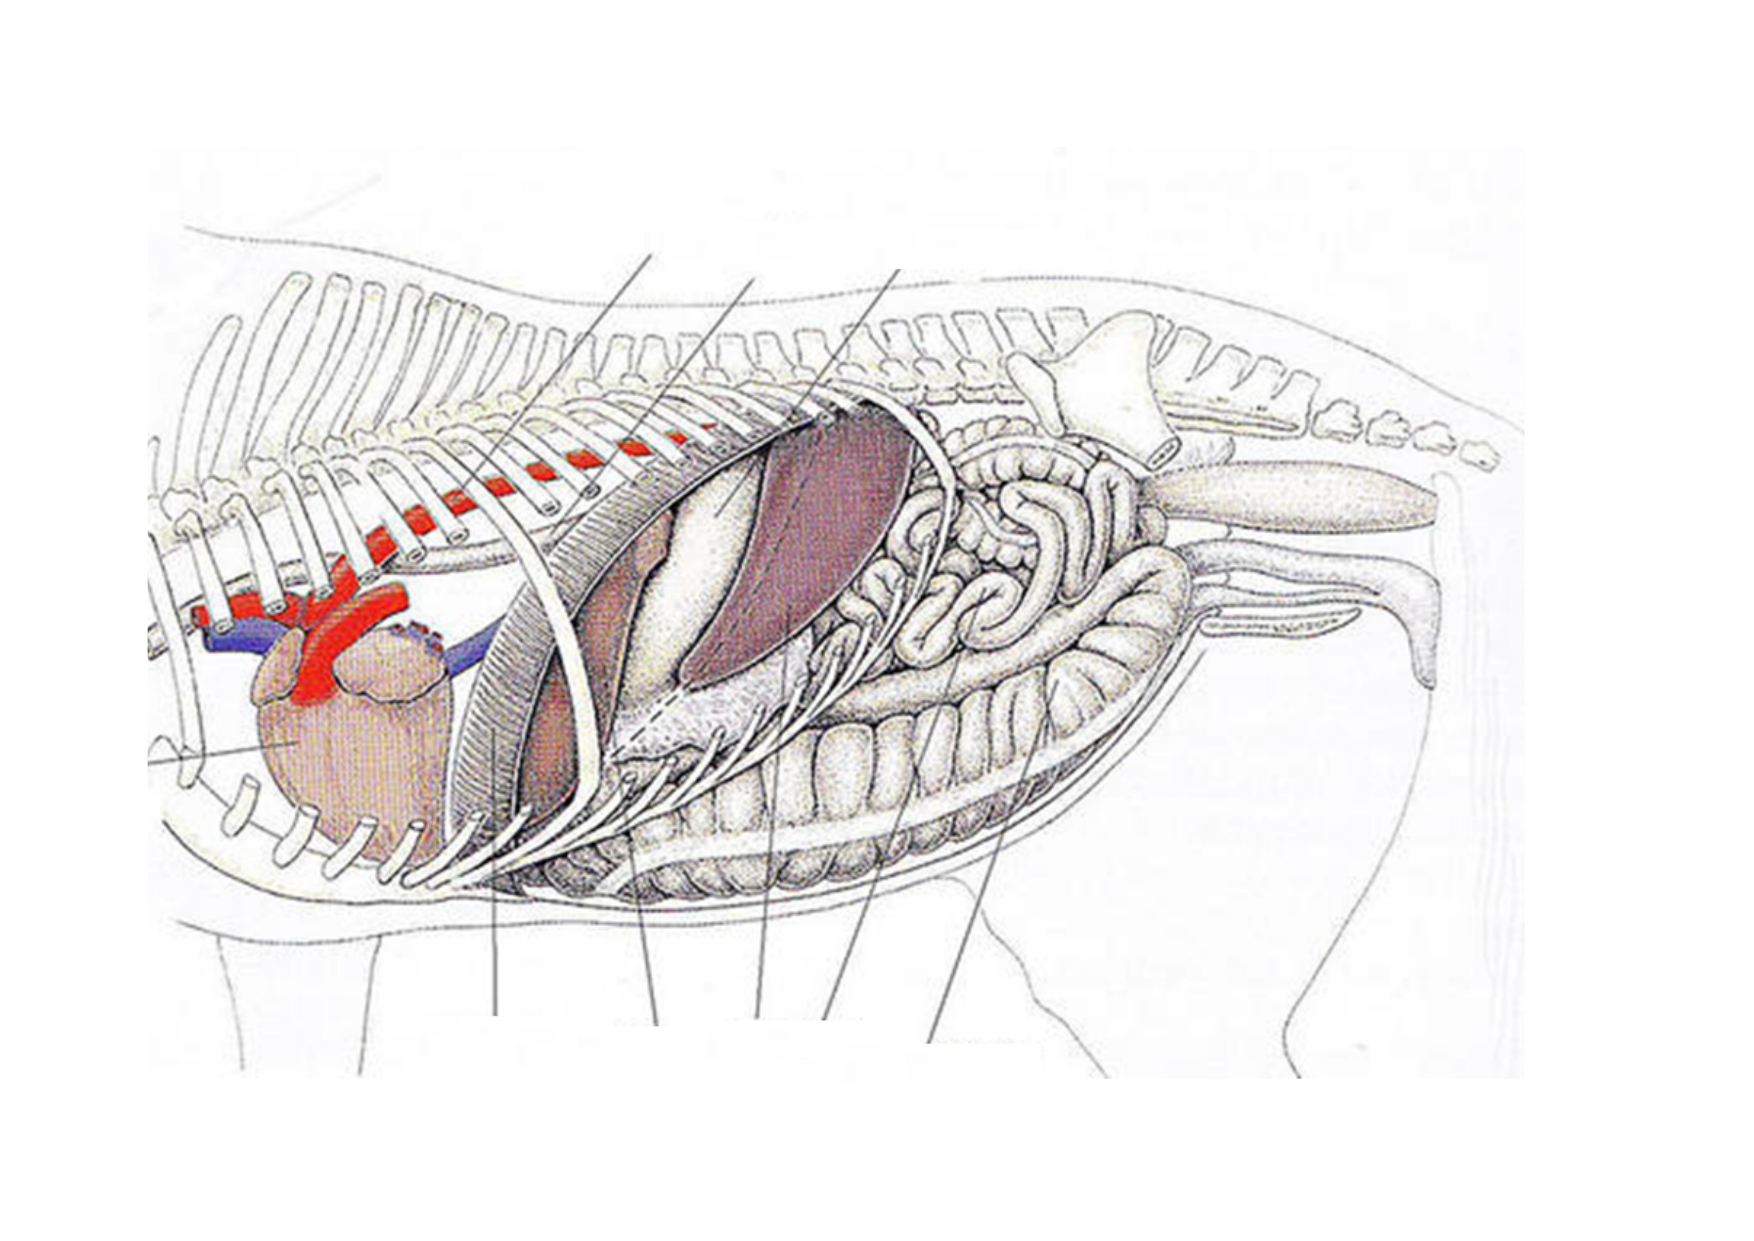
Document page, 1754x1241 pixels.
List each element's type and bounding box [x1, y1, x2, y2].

picture [147, 147, 1554, 1092]
